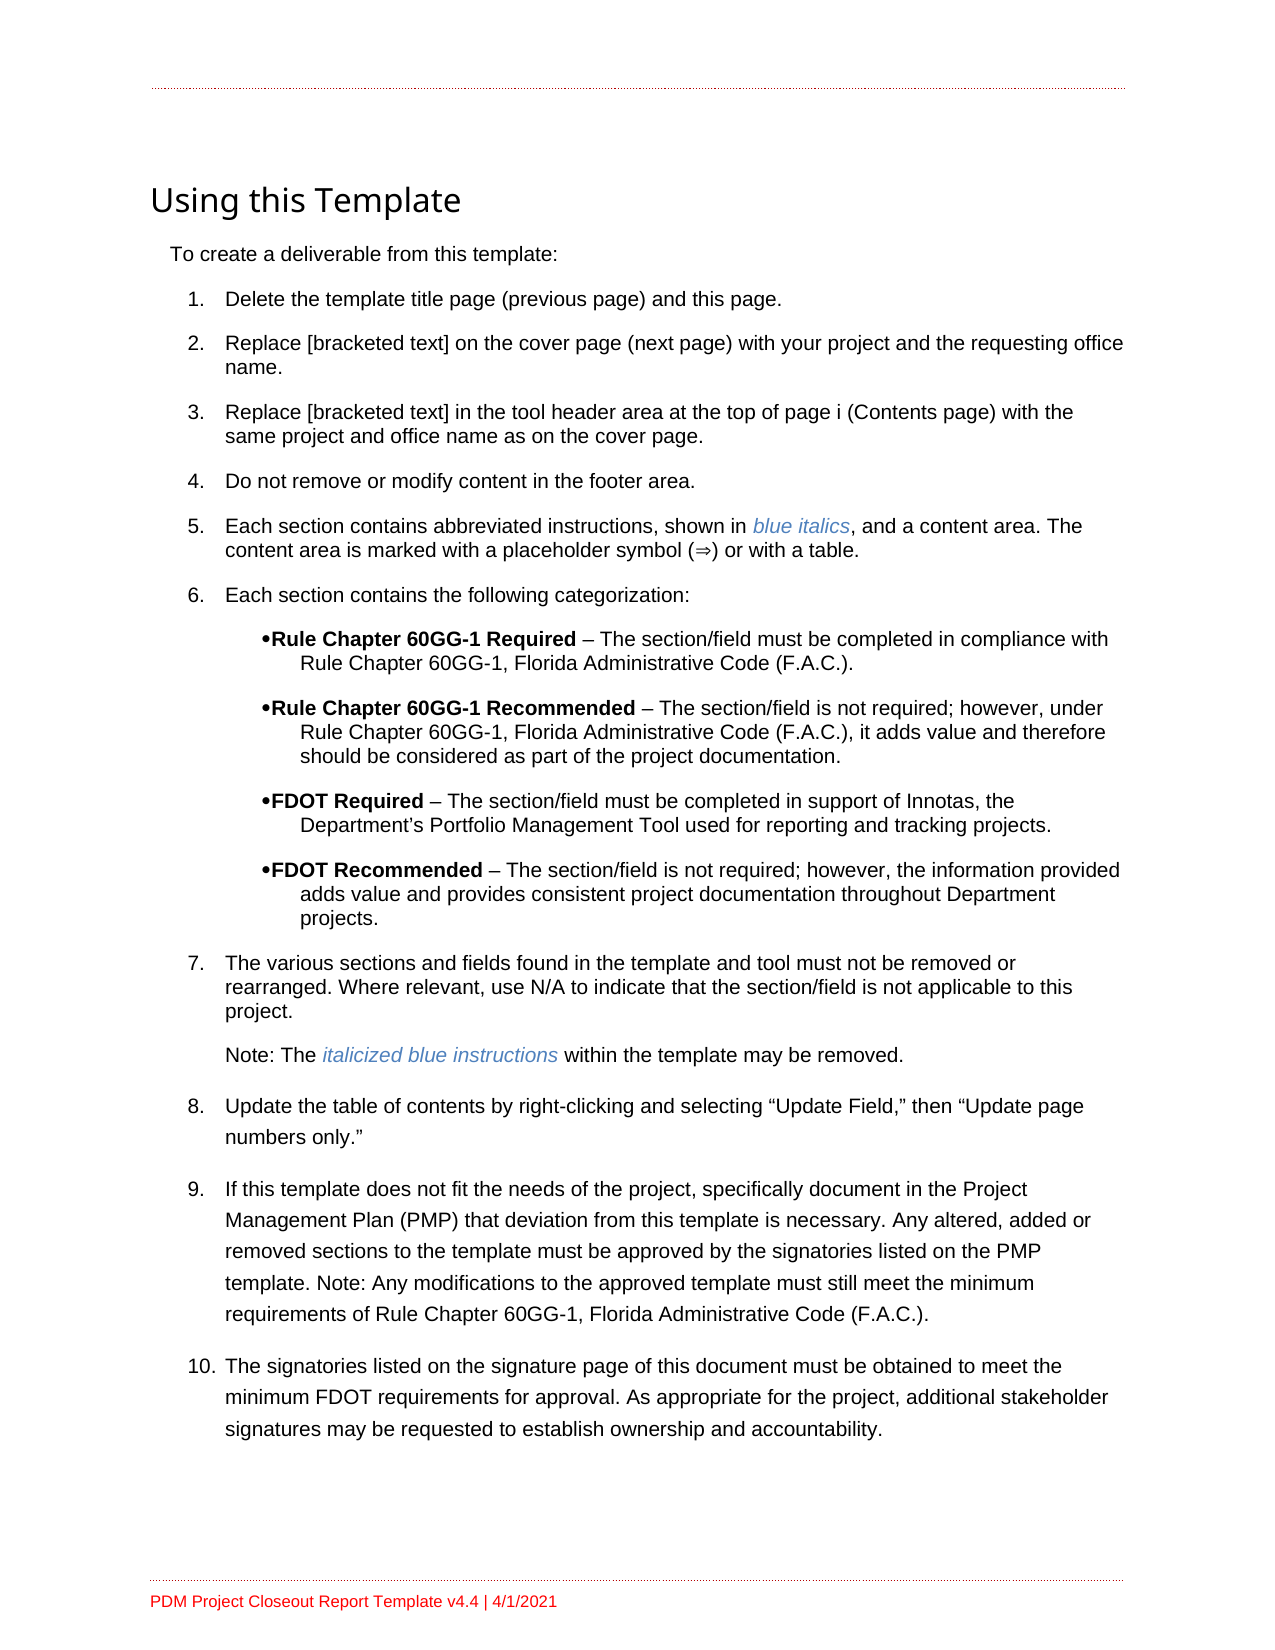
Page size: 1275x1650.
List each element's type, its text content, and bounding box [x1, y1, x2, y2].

list The various sections and fields found in the template and tool must not be removed or rearranged. Where relevant, use N/A to indicate that the section/field is not applicable to this project. [187, 951, 1125, 1022]
list Rule Chapter 60GG-1 Recommended – The section/field is not required; however, under Rule Chapter 60GG-1, Florida Administrative Code (F.A.C.), it adds value and therefore should be considered as part of the project documentation. [262, 696, 1125, 768]
list Do not remove or modify content in the footer area. [187, 469, 1125, 493]
list Each section contains the following categorization: [187, 582, 1125, 606]
list Replace [bracketed text] in the tool header area at the top of page i (Contents page) with the same project and office name as on the cover page. [187, 400, 1125, 448]
list If this template does not fit the needs of the project, specifically document in the Project Management Plan (PMP) that deviation from this template is necessary. Any altered, added or removed sections to the template must be approved by the signatories listed on the PMP template. Note: Any modifications to the approved template must still meet the minimum requirements of Rule Chapter 60GG-1, Florida Administrative Code (F.A.C.). [187, 1171, 1125, 1328]
text Using this Template [150, 179, 1125, 221]
text Note: The italicized blue instructions within the template may be removed. [225, 1043, 1125, 1067]
list Replace [bracketed text] on the cover page (next page) with your project and the requesting office name. [187, 331, 1125, 379]
text To create a deliverable from this template: [169, 242, 1125, 266]
list The signatories listed on the signature page of this document must be obtained to meet the minimum FDOT requirements for approval. As appropriate for the project, additional stakeholder signatures may be requested to establish ownership and accountability. [187, 1348, 1125, 1442]
list FDOT Required – The section/field must be completed in support of Innotas, the Department’s Portfolio Management Tool used for reporting and tracking projects. [262, 789, 1125, 837]
list FDOT Recommended – The section/field is not required; however, the information provided adds value and provides consistent project documentation throughout Department projects. [262, 858, 1125, 930]
list Delete the template title page (previous page) and this page. [187, 286, 1125, 310]
list Each section contains abbreviated instructions, shown in blue italics, and a content area. The content area is marked with a placeholder symbol (Þ) or with a table. [187, 513, 1125, 562]
list Update the table of contents by right-clicking and selecting “Update Field,” then “Update page numbers only.” [187, 1088, 1125, 1151]
list Rule Chapter 60GG-1 Required – The section/field must be completed in compliance with Rule Chapter 60GG-1, Florida Administrative Code (F.A.C.). [262, 627, 1125, 675]
